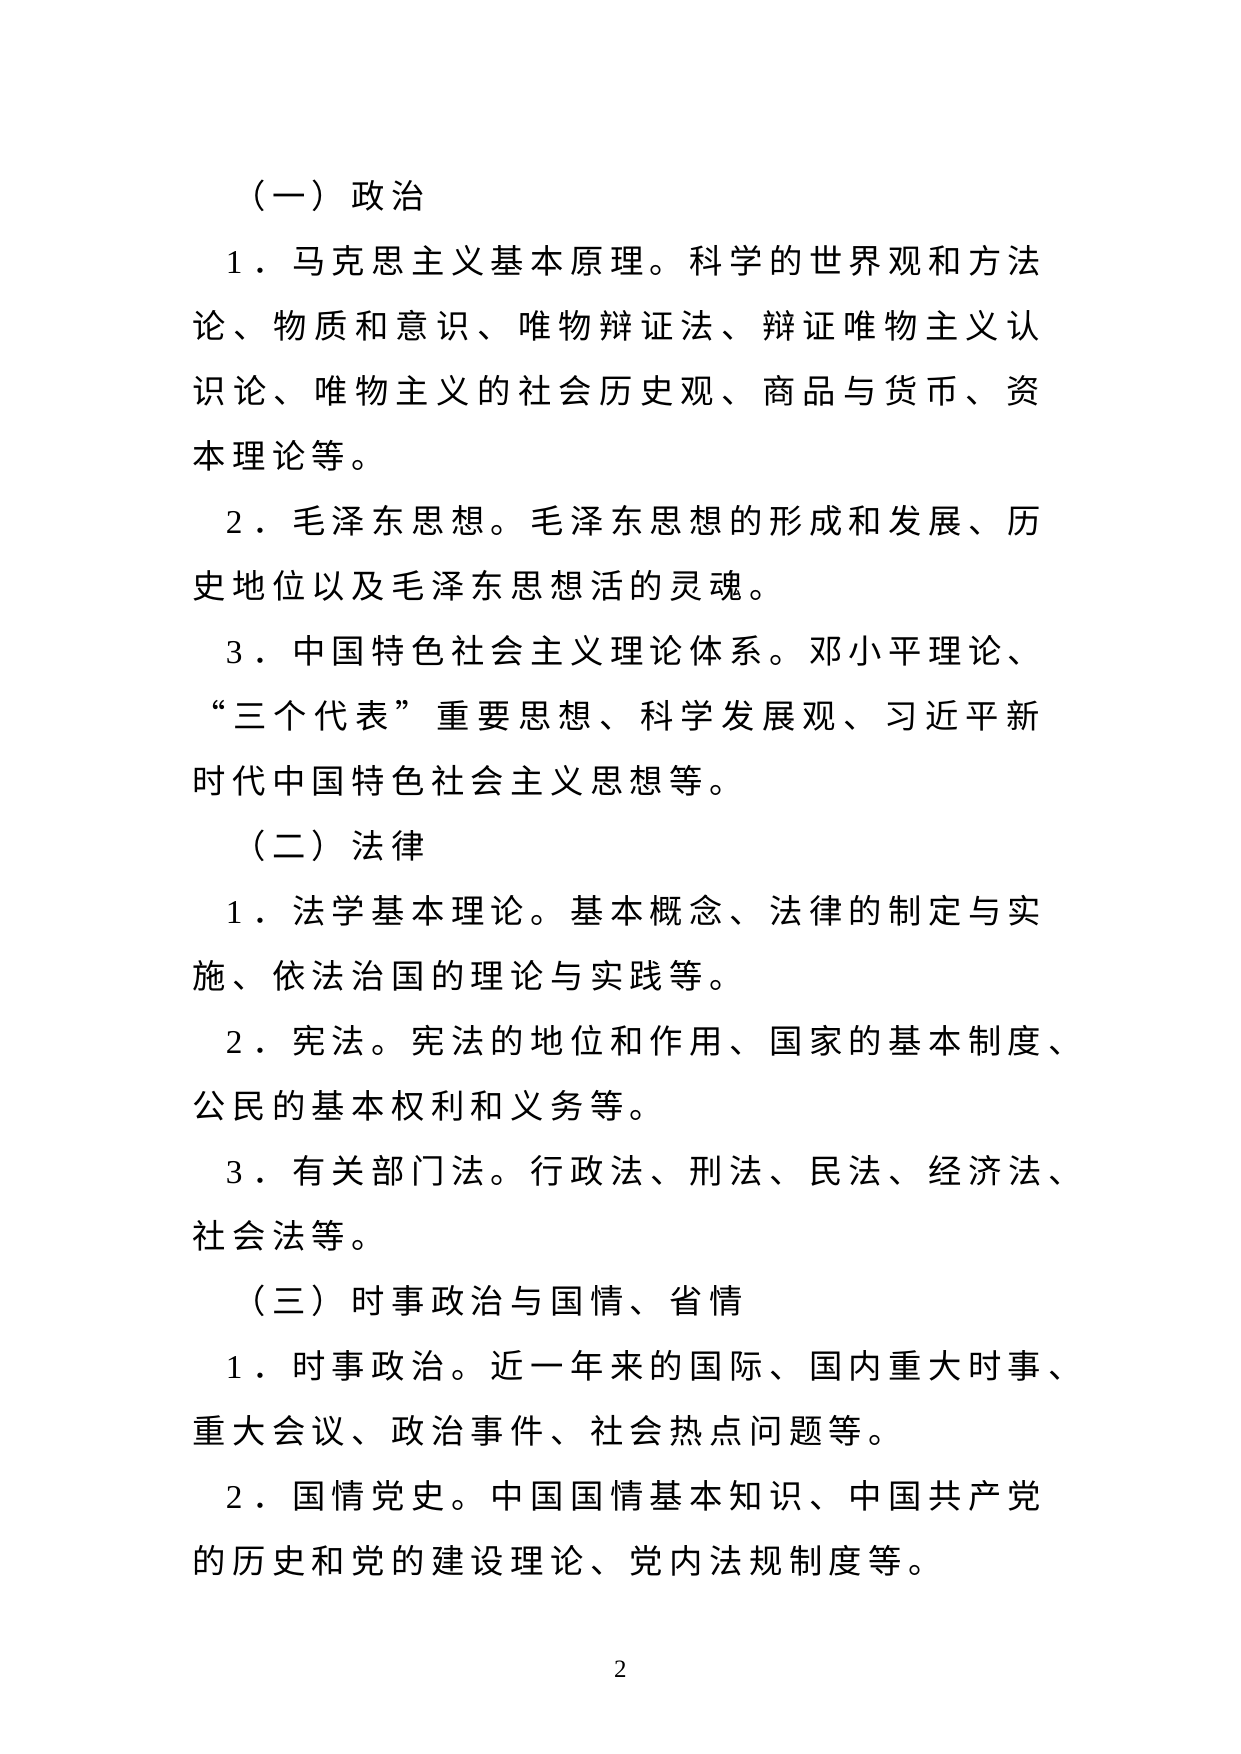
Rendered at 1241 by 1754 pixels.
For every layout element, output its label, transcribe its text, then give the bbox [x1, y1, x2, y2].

text （二）法律 [192, 812, 1048, 877]
text （三）时事政治与国情、省情 [192, 1267, 1048, 1332]
text 3．有关部门法。行政法、刑法、民法、经济法、社会法等。 [192, 1137, 1048, 1267]
text 2．国情党史。中国国情基本知识、中国共产党的历史和党的建设理论、党内法规制度等。 [192, 1462, 1048, 1592]
text 3．中国特色社会主义理论体系。邓小平理论、“三个代表”重要思想、科学发展观、习近平新时代中国特色社会主义思想等。 [192, 617, 1048, 812]
text 2．毛泽东思想。毛泽东思想的形成和发展、历史地位以及毛泽东思想活的灵魂。 [192, 487, 1048, 617]
text 1．马克思主义基本原理。科学的世界观和方法论、物质和意识、唯物辩证法、辩证唯物主义认识论、唯物主义的社会历史观、商品与货币、资本理论等。 [192, 227, 1048, 487]
text 1．法学基本理论。基本概念、法律的制定与实施、依法治国的理论与实践等。 [192, 877, 1048, 1007]
text 1．时事政治。近一年来的国际、国内重大时事、重大会议、政治事件、社会热点问题等。 [192, 1332, 1048, 1462]
text （一）政治 [192, 162, 1048, 227]
text 2．宪法。宪法的地位和作用、国家的基本制度、公民的基本权利和义务等。 [192, 1007, 1048, 1137]
